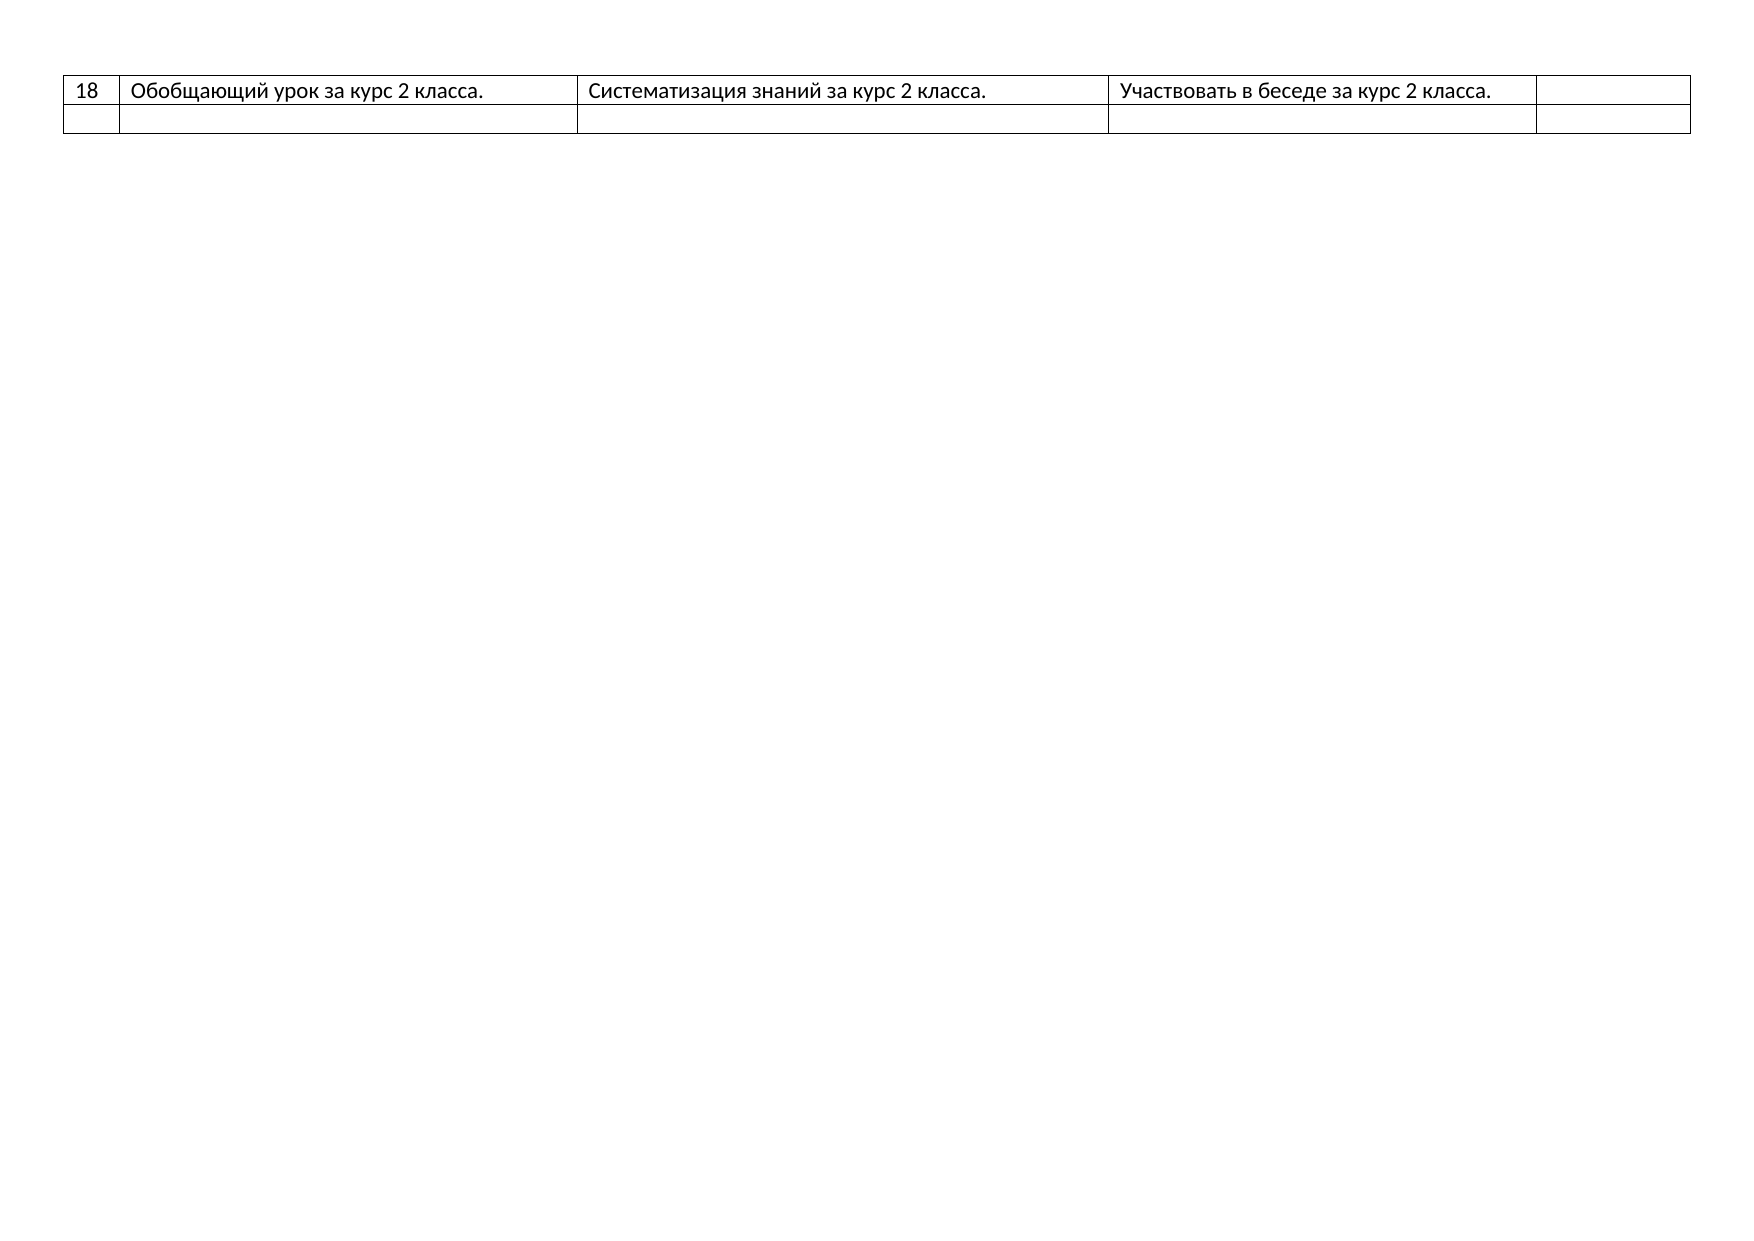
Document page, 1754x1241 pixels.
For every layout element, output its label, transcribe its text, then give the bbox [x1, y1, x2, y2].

table_cell [64, 105, 119, 133]
table_cell Обобщающий урок за курс 2 класса. [120, 76, 577, 104]
table_cell 18 [64, 76, 119, 104]
table_cell [120, 105, 577, 133]
table_cell [578, 105, 1108, 133]
table_cell Участвовать в беседе за курс 2 класса. [1109, 76, 1536, 104]
table_cell [1537, 76, 1690, 104]
table_cell [1109, 105, 1536, 133]
table_cell [1537, 105, 1690, 133]
table_cell Систематизация знаний за курс 2 класса. [578, 76, 1108, 104]
